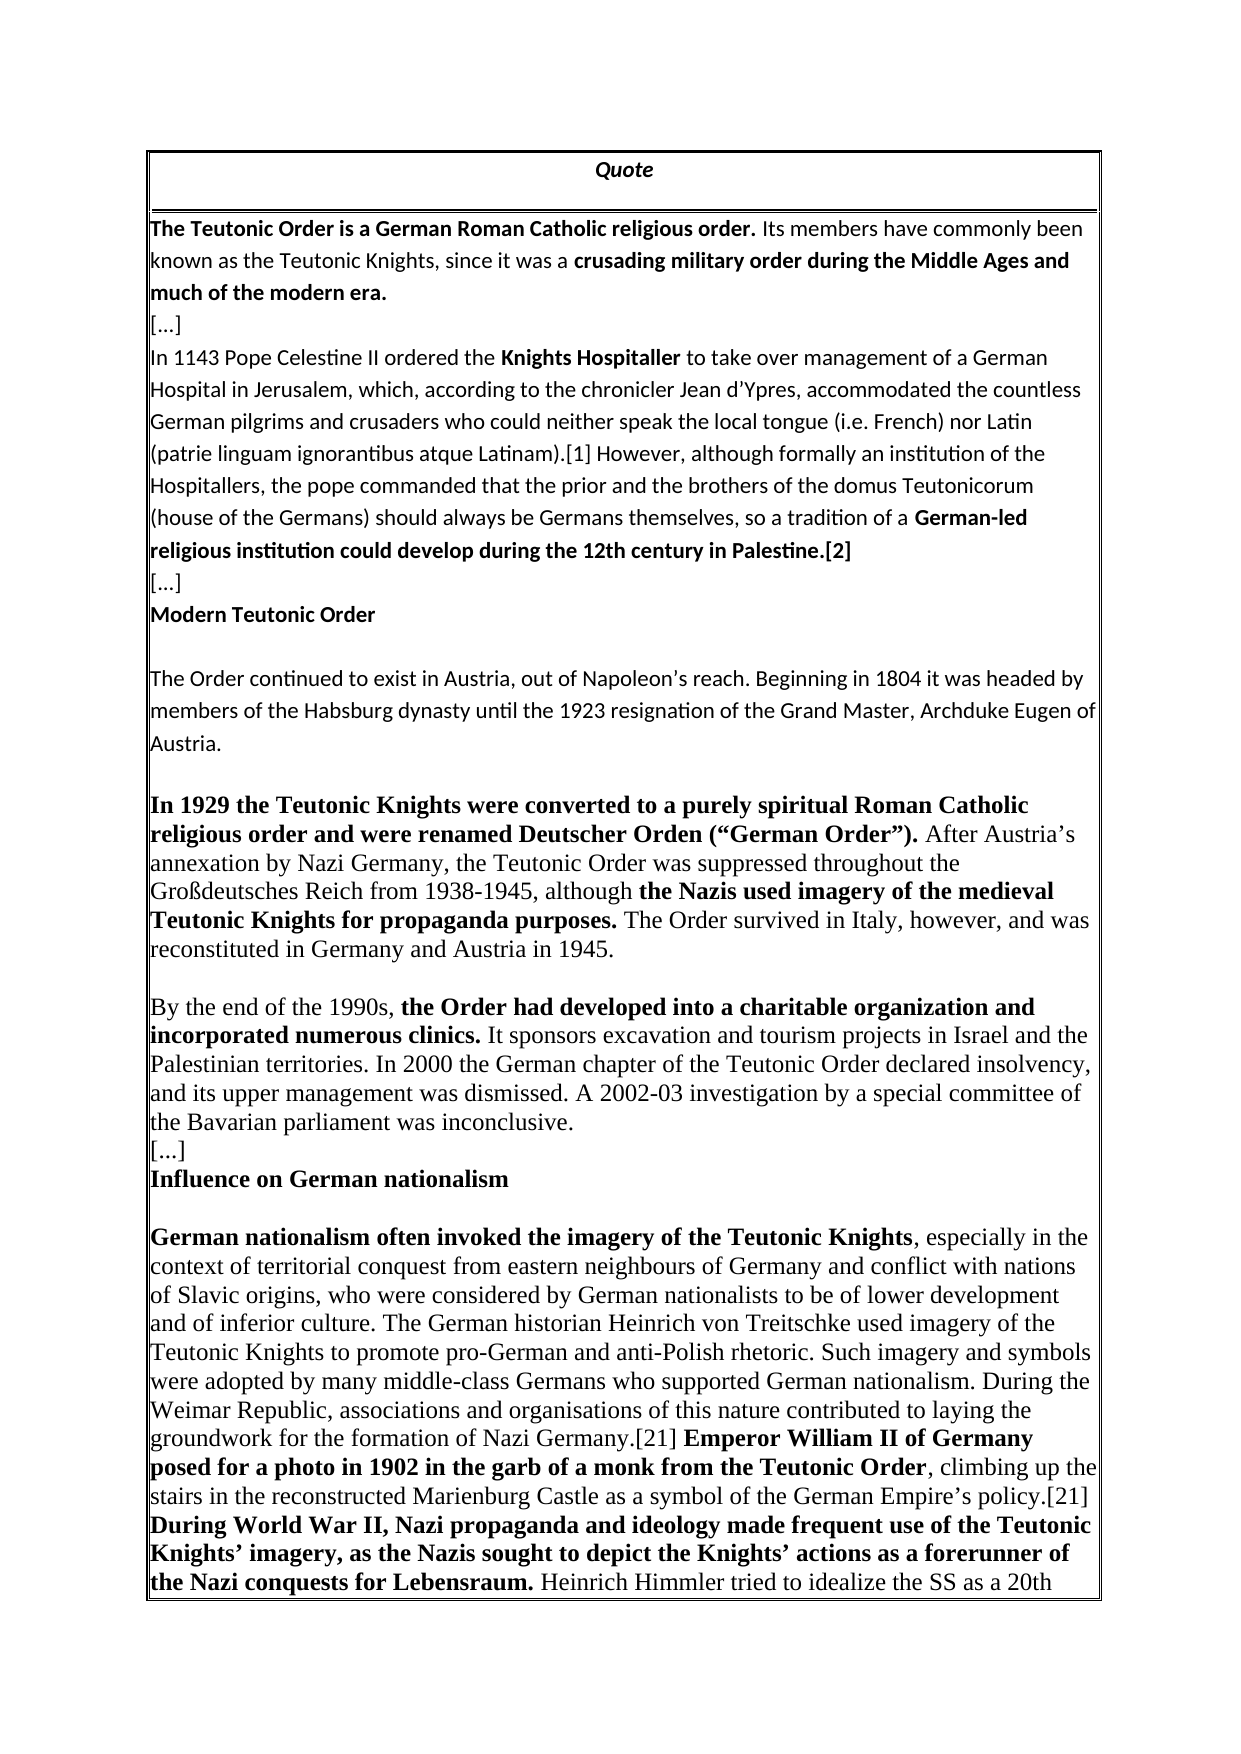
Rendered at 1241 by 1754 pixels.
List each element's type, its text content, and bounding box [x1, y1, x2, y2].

table_header Quote [150, 153, 1099, 209]
